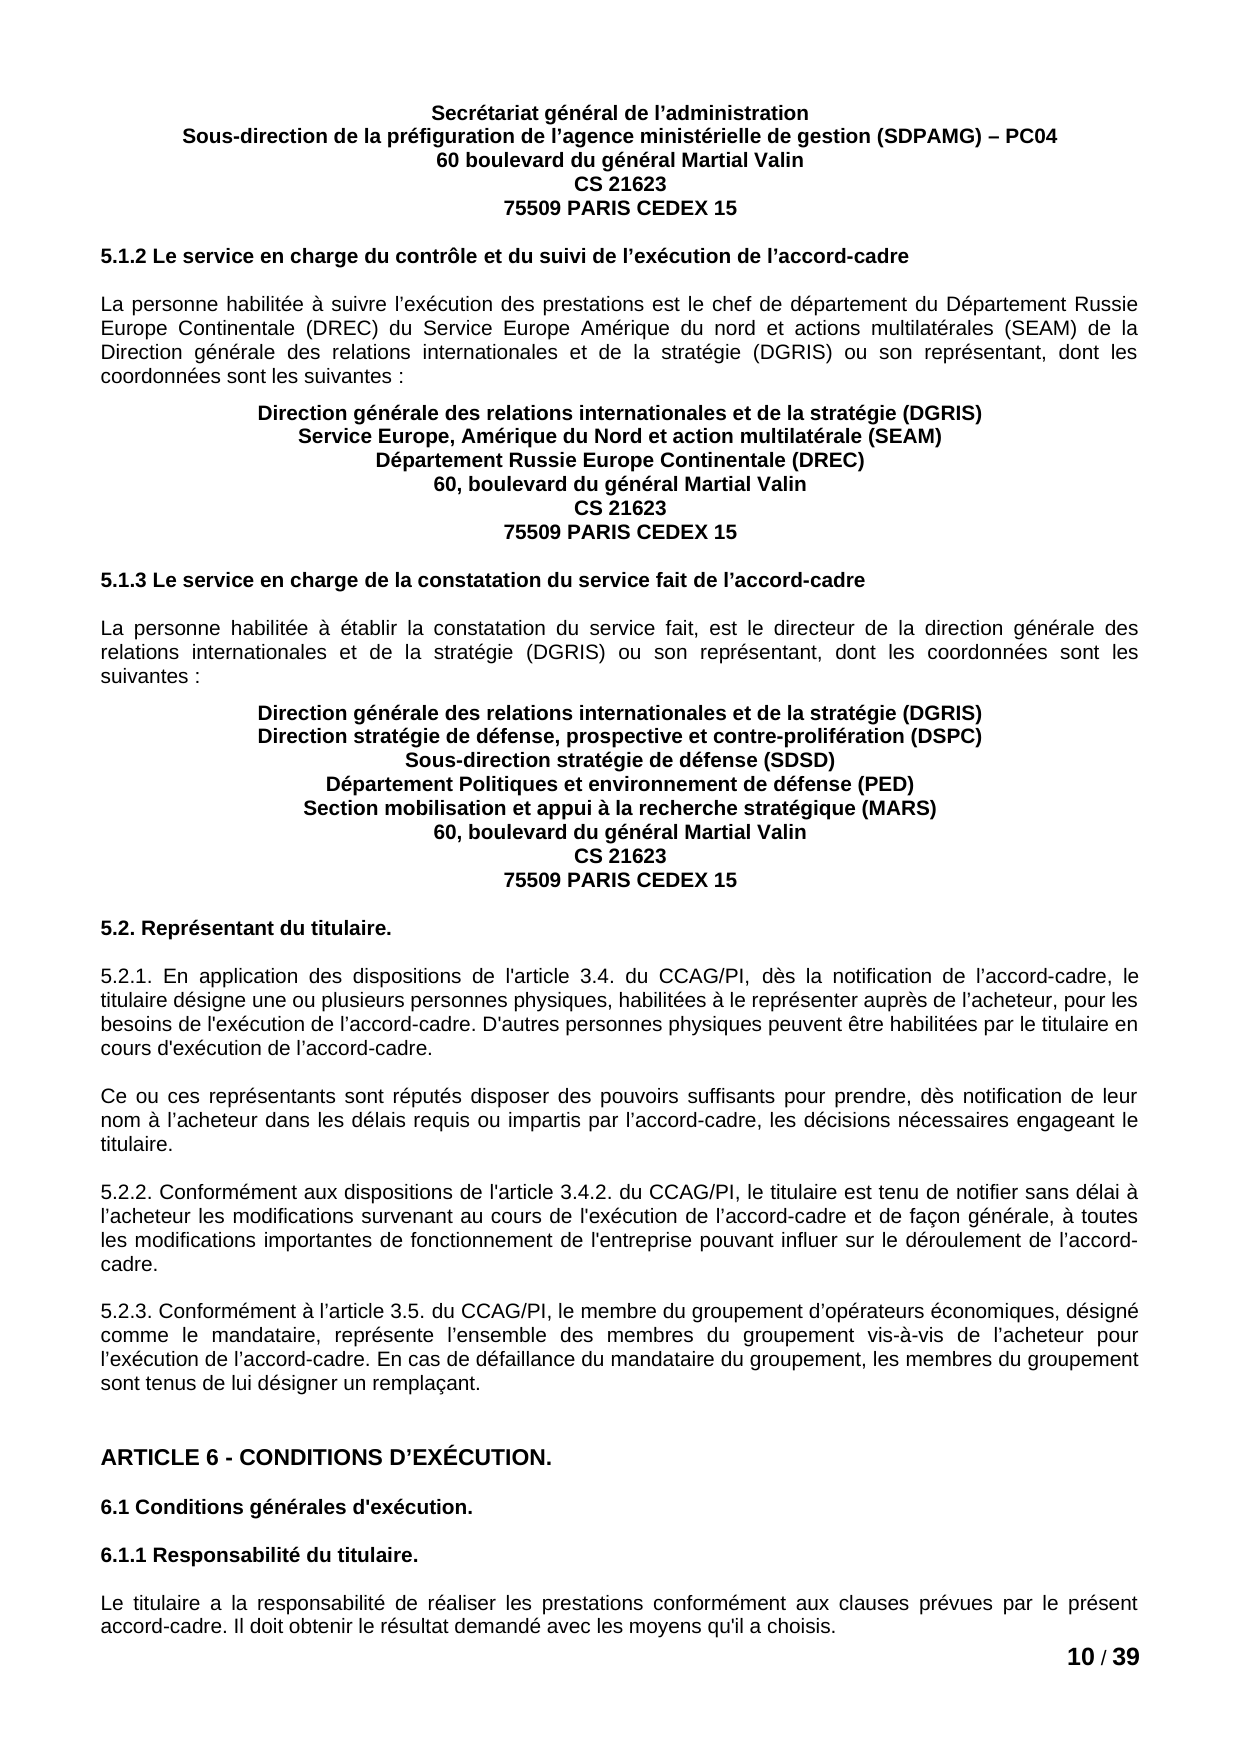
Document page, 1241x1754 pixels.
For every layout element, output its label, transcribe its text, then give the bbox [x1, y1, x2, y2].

text Direction générale des relations internationales et de la stratégie (DGRIS) [100, 700, 1140, 724]
text 60, boulevard du général Martial Valin [100, 472, 1140, 496]
text 75509 PARIS CEDEX 15 [100, 868, 1140, 892]
text CS 21623 [100, 844, 1140, 868]
text 75509 PARIS CEDEX 15 [100, 520, 1140, 544]
text Section mobilisation et appui à la recherche stratégique (MARS) [100, 796, 1140, 820]
text CS 21623 [100, 496, 1140, 520]
text 5.2.2. Conformément aux dispositions de l'article 3.4.2. du CCAG/PI, le titulaire est tenu de notifier sans délai à l’acheteur les modifications survenant au cours de l'exécution de l’accord-cadre et de façon générale, à toutes les modifications importantes de fonctionnement de l'entreprise pouvant influer sur le déroulement de l’accord-cadre. [100, 1179, 1140, 1275]
text 5.2.1. En application des dispositions de l'article 3.4. du CCAG/PI, dès la notification de l’accord-cadre, le titulaire désigne une ou plusieurs personnes physiques, habilitées à le représenter auprès de l’acheteur, pour les besoins de l'exécution de l’accord-cadre. D'autres personnes physiques peuvent être habilitées par le titulaire en cours d'exécution de l’accord-cadre. [100, 964, 1140, 1060]
text Ce ou ces représentants sont réputés disposer des pouvoirs suffisants pour prendre, dès notification de leur nom à l’acheteur dans les délais requis ou impartis par l’accord-cadre, les décisions nécessaires engageant le titulaire. [100, 1084, 1140, 1156]
text 75509 PARIS CEDEX 15 [100, 196, 1140, 220]
text Direction générale des relations internationales et de la stratégie (DGRIS) [100, 400, 1140, 424]
subtitle 6.1 Conditions générales d'exécution. [100, 1494, 1140, 1518]
text Sous-direction stratégie de défense (SDSD) [100, 748, 1140, 772]
subtitle 6.1.1 Responsabilité du titulaire. [100, 1542, 1140, 1566]
subtitle ARTICLE 6 - CONDITIONS D’EXÉCUTION. [100, 1444, 1140, 1471]
subtitle 5.1.3 Le service en charge de la constatation du service fait de l’accord-cadre [100, 568, 1140, 592]
subtitle 5.2. Représentant du titulaire. [100, 916, 1140, 940]
text La personne habilitée à établir la constatation du service fait, est le directeur de la direction générale des relations internationales et de la stratégie (DGRIS) ou son représentant, dont les coordonnées sont les suivantes : [100, 616, 1140, 688]
text 5.2.3. Conformément à l’article 3.5. du CCAG/PI, le membre du groupement d’opérateurs économiques, désigné comme le mandataire, représente l’ensemble des membres du groupement vis-à-vis de l’acheteur pour l’exécution de l’accord-cadre. En cas de défaillance du mandataire du groupement, les membres du groupement sont tenus de lui désigner un remplaçant. [100, 1299, 1140, 1395]
text Sous-direction de la préfiguration de l’agence ministérielle de gestion (SDPAMG) – PC04 [100, 124, 1140, 148]
text CS 21623 [100, 172, 1140, 196]
text 60 boulevard du général Martial Valin [100, 148, 1140, 172]
text 60, boulevard du général Martial Valin [100, 820, 1140, 844]
text La personne habilitée à suivre l’exécution des prestations est le chef de département du Département Russie Europe Continentale (DREC) du Service Europe Amérique du nord et actions multilatérales (SEAM) de la Direction générale des relations internationales et de la stratégie (DGRIS) ou son représentant, dont les coordonnées sont les suivantes : [100, 292, 1140, 388]
text Secrétariat général de l’administration [100, 100, 1140, 124]
text Département Politiques et environnement de défense (PED) [100, 772, 1140, 796]
text Service Europe, Amérique du Nord et action multilatérale (SEAM) [100, 424, 1140, 448]
text Département Russie Europe Continentale (DREC) [100, 448, 1140, 472]
text Direction stratégie de défense, prospective et contre-prolifération (DSPC) [100, 724, 1140, 748]
subtitle 5.1.2 Le service en charge du contrôle et du suivi de l’exécution de l’accord-cadre [100, 244, 1140, 268]
text Le titulaire a la responsabilité de réaliser les prestations conformément aux clauses prévues par le présent accord-cadre. Il doit obtenir le résultat demandé avec les moyens qu'il a choisis. [100, 1590, 1140, 1638]
